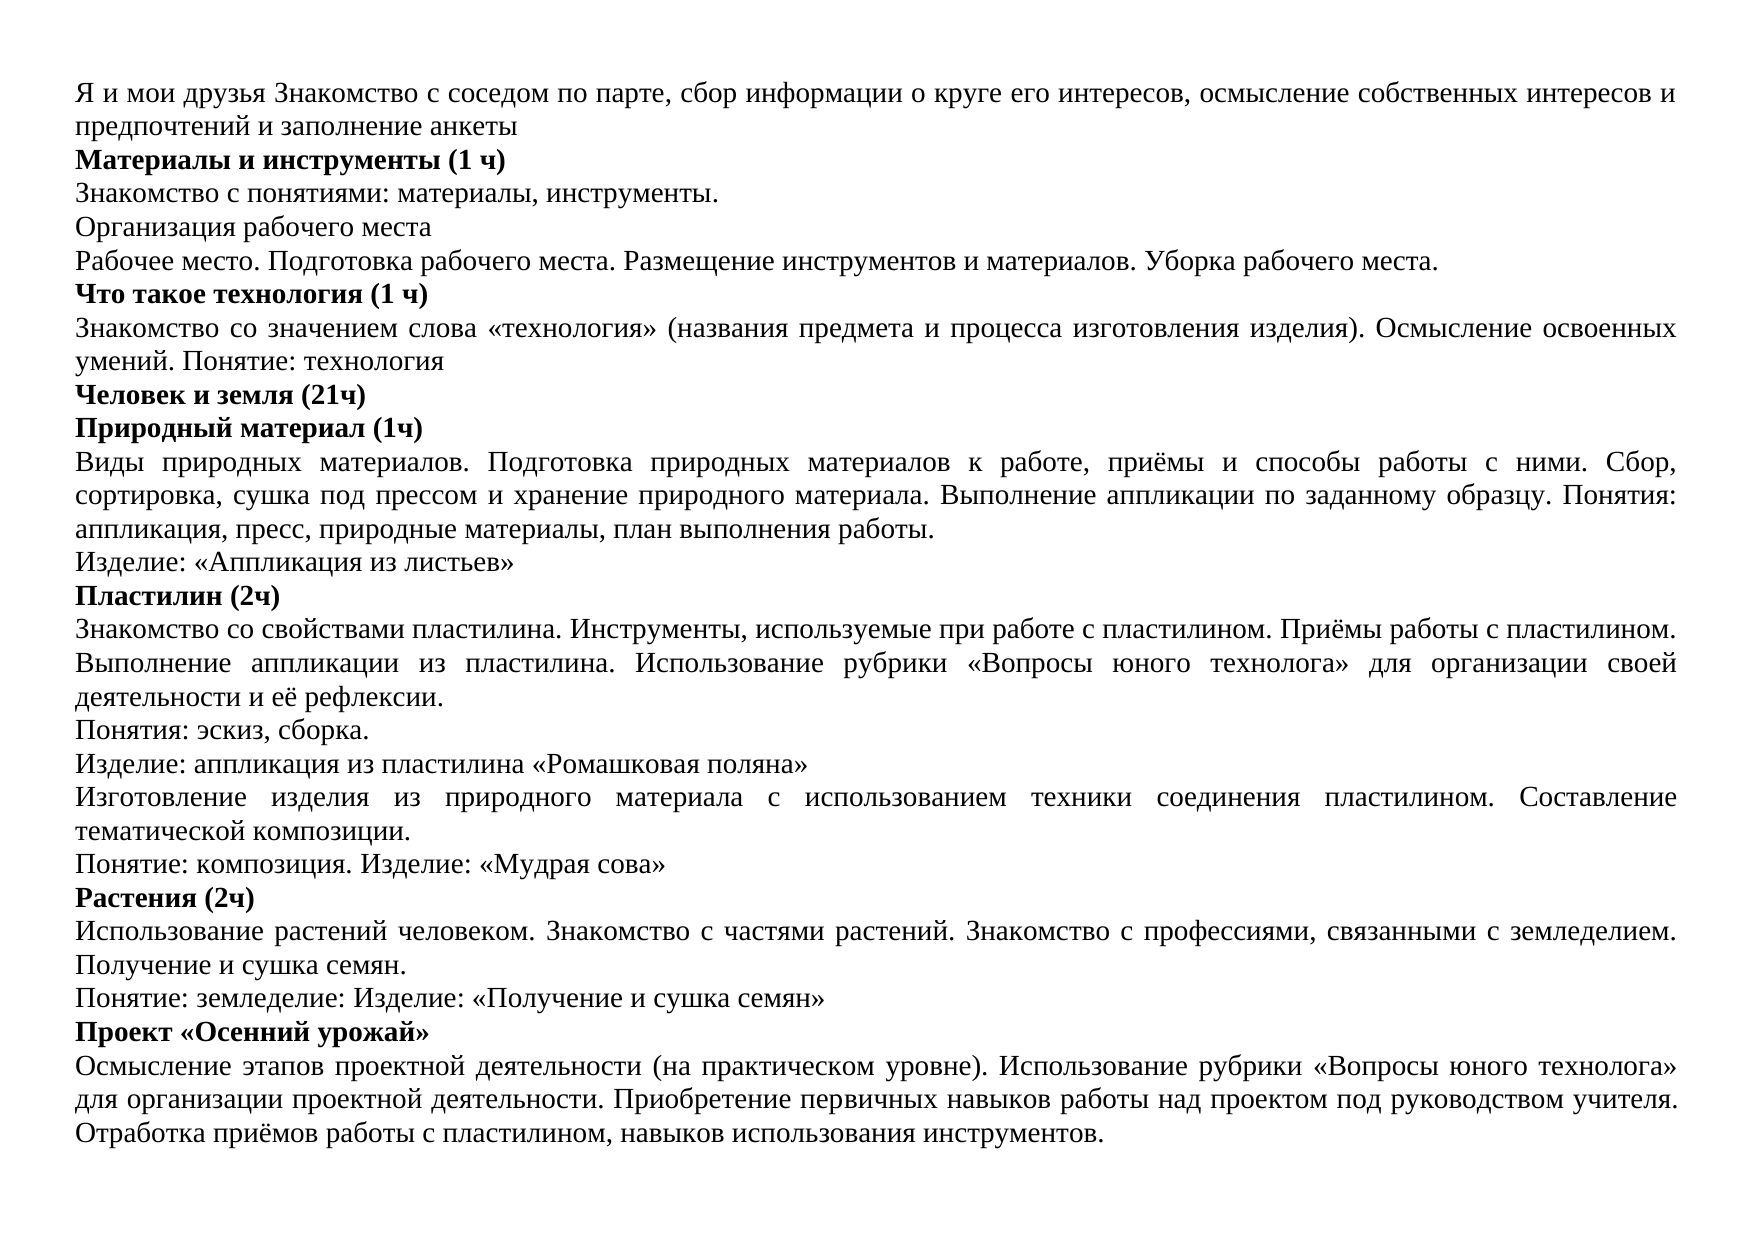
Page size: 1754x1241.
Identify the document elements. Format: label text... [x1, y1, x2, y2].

text Человек и земля (21ч) [75, 377, 1679, 410]
text Материалы и инструменты (1 ч) [75, 142, 1679, 176]
text Изделие: аппликация из пластилина «Ромашковая поляна» [75, 746, 1679, 779]
text Пластилин (2ч) [75, 578, 1679, 612]
text Знакомство со свойствами пластилина. Инструменты, используемые при работе с пластилином. Приёмы работы с пластилином. [75, 612, 1679, 645]
text Понятие: композиция. Изделие: «Мудрая сова» [75, 846, 1679, 880]
text Осмысление этапов проектной деятельности (на практическом уровне). Использование рубрики «Вопросы юного технолога» для организации проектной деятельности. Приобретение первичных навыков работы над проектом под руководством учителя. Отработка приёмов работы с пластилином, навыков использования инструментов. [75, 1048, 1679, 1148]
text Что такое технология (1 ч) [75, 276, 1679, 310]
text Виды природных материалов. Подготовка природных материалов к работе, приёмы и способы работы с ними. Сбор, сортировка, сушка под прессом и хранение природного материала. Выполнение аппликации по заданному образцу. Понятия: аппликация, пресс, природные материалы, план выполнения работы. [75, 444, 1679, 544]
text Изготовление изделия из природного материала с использованием техники соединения пластилином. Составление тематической композиции. [75, 779, 1679, 846]
text Я и мои друзья Знакомство с соседом по парте, сбор информации о круге его интересов, осмысление собственных интересов и предпочтений и заполнение анкеты [75, 75, 1679, 142]
text Организация рабочего места [75, 209, 1679, 243]
text Знакомство со значением слова «технология» (названия предмета и процесса изготовления изделия). Осмысление освоенных умений. Понятие: технология [75, 310, 1679, 377]
text Использование растений человеком. Знакомство с частями растений. Знакомство с профессиями, связанными с земледелием. Получение и сушка семян. [75, 913, 1679, 981]
text Проект «Осенний урожай» [75, 1014, 1679, 1048]
text Природный материал (1ч) [75, 410, 1679, 444]
text Понятие: земледелие: Изделие: «Получение и сушка семян» [75, 981, 1679, 1014]
text Понятия: эскиз, сборка. [75, 712, 1679, 746]
text Рабочее место. Подготовка рабочего места. Размещение инструментов и материалов. Уборка рабочего места. [75, 243, 1679, 276]
text Растения (2ч) [75, 880, 1679, 913]
text Знакомство с понятиями: материалы, инструменты. [75, 176, 1679, 209]
text Выполнение аппликации из пластилина. Использование рубрики «Вопросы юного технолога» для организации своей деятельности и её рефлексии. [75, 645, 1679, 712]
text Изделие: «Аппликация из листьев» [75, 544, 1679, 578]
